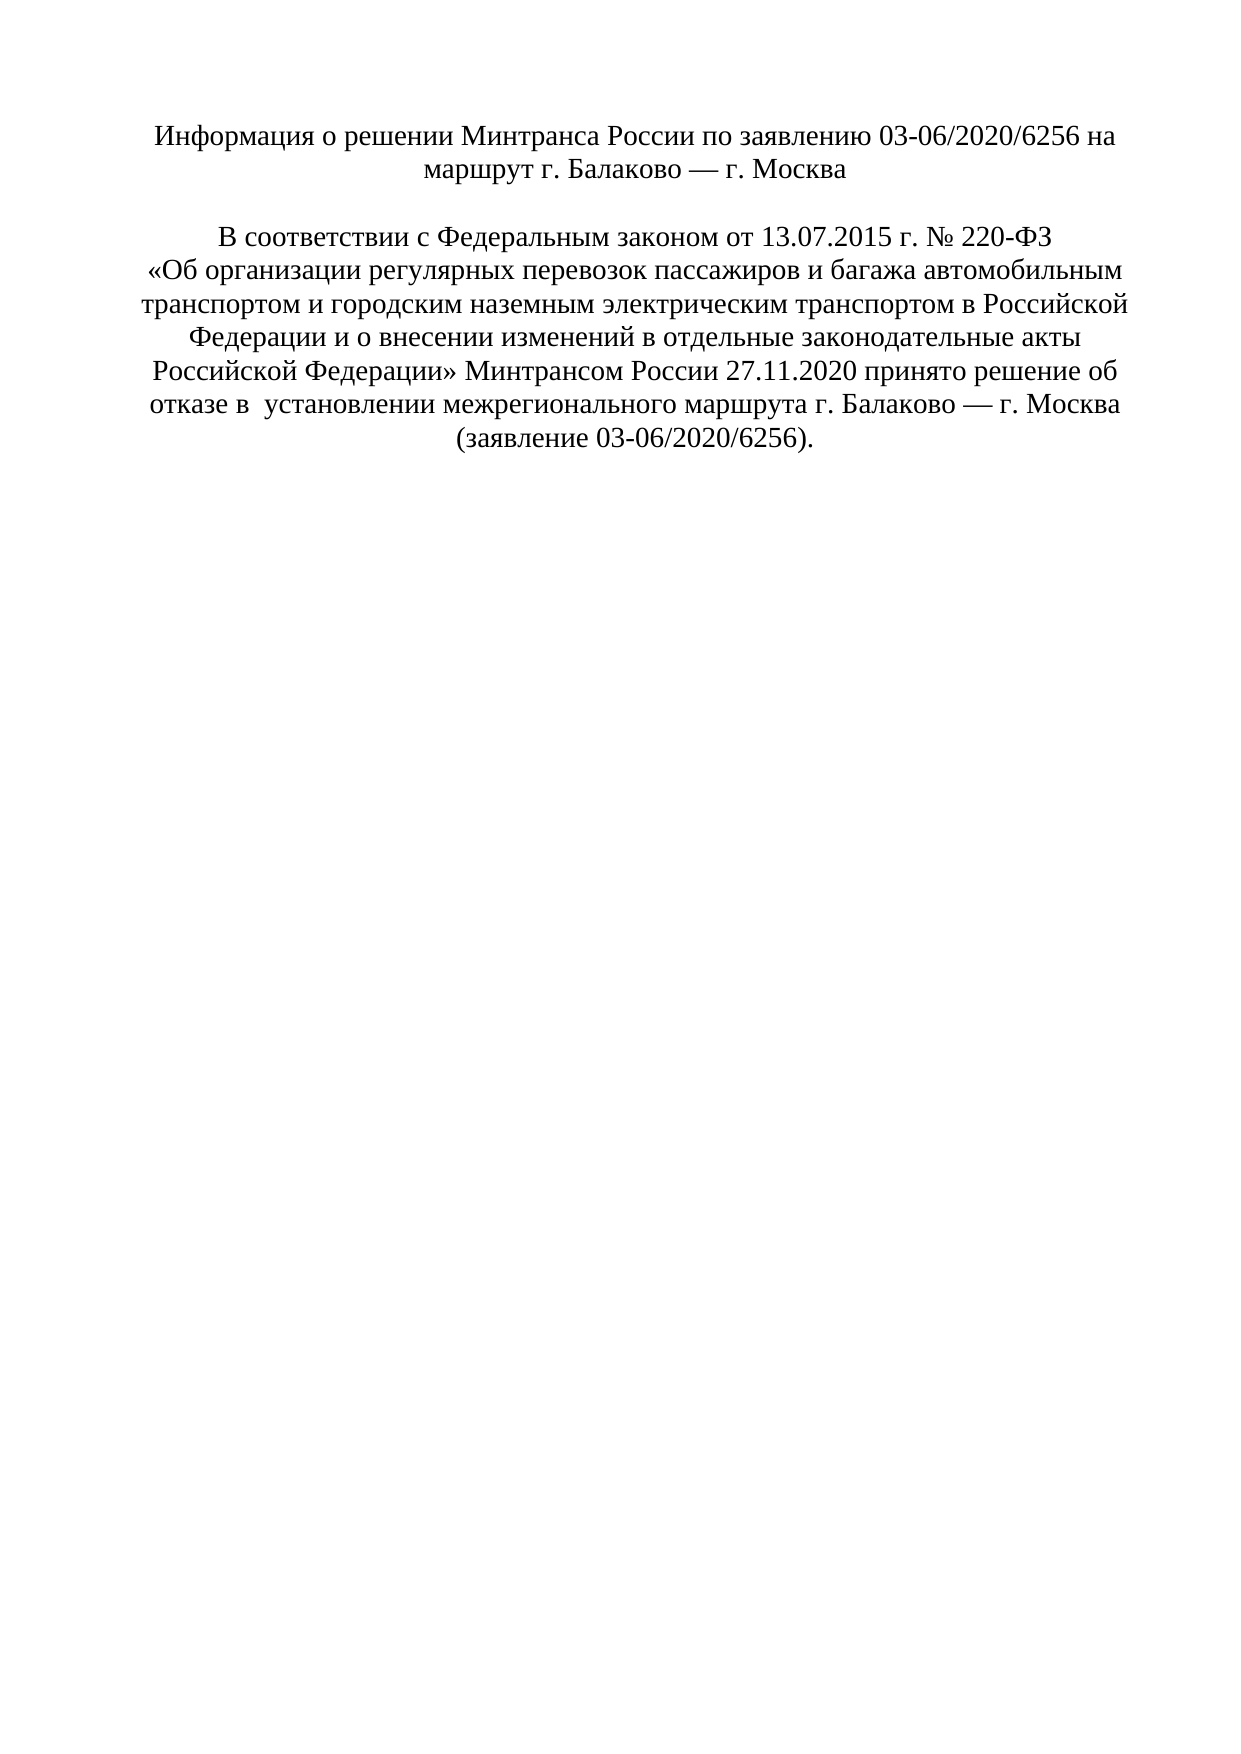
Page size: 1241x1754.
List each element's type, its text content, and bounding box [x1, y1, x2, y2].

text В соответствии с Федеральным законом от 13.07.2015 г. № 220-ФЗ «Об организации регулярных перевозок пассажиров и багажа автомобильным транспортом и городским наземным электрическим транспортом в Российской Федерации и о внесении изменений в отдельные законодательные акты Российской Федерации» Минтрансом России 27.11.2020 принято решение об отказе в установлении межрегионального маршрута г. Балаково — г. Москва (заявление 03-06/2020/6256). [118, 219, 1152, 453]
text Информация о решении Минтранса России по заявлению 03-06/2020/6256 на маршрут г. Балаково — г. Москва [118, 118, 1152, 185]
